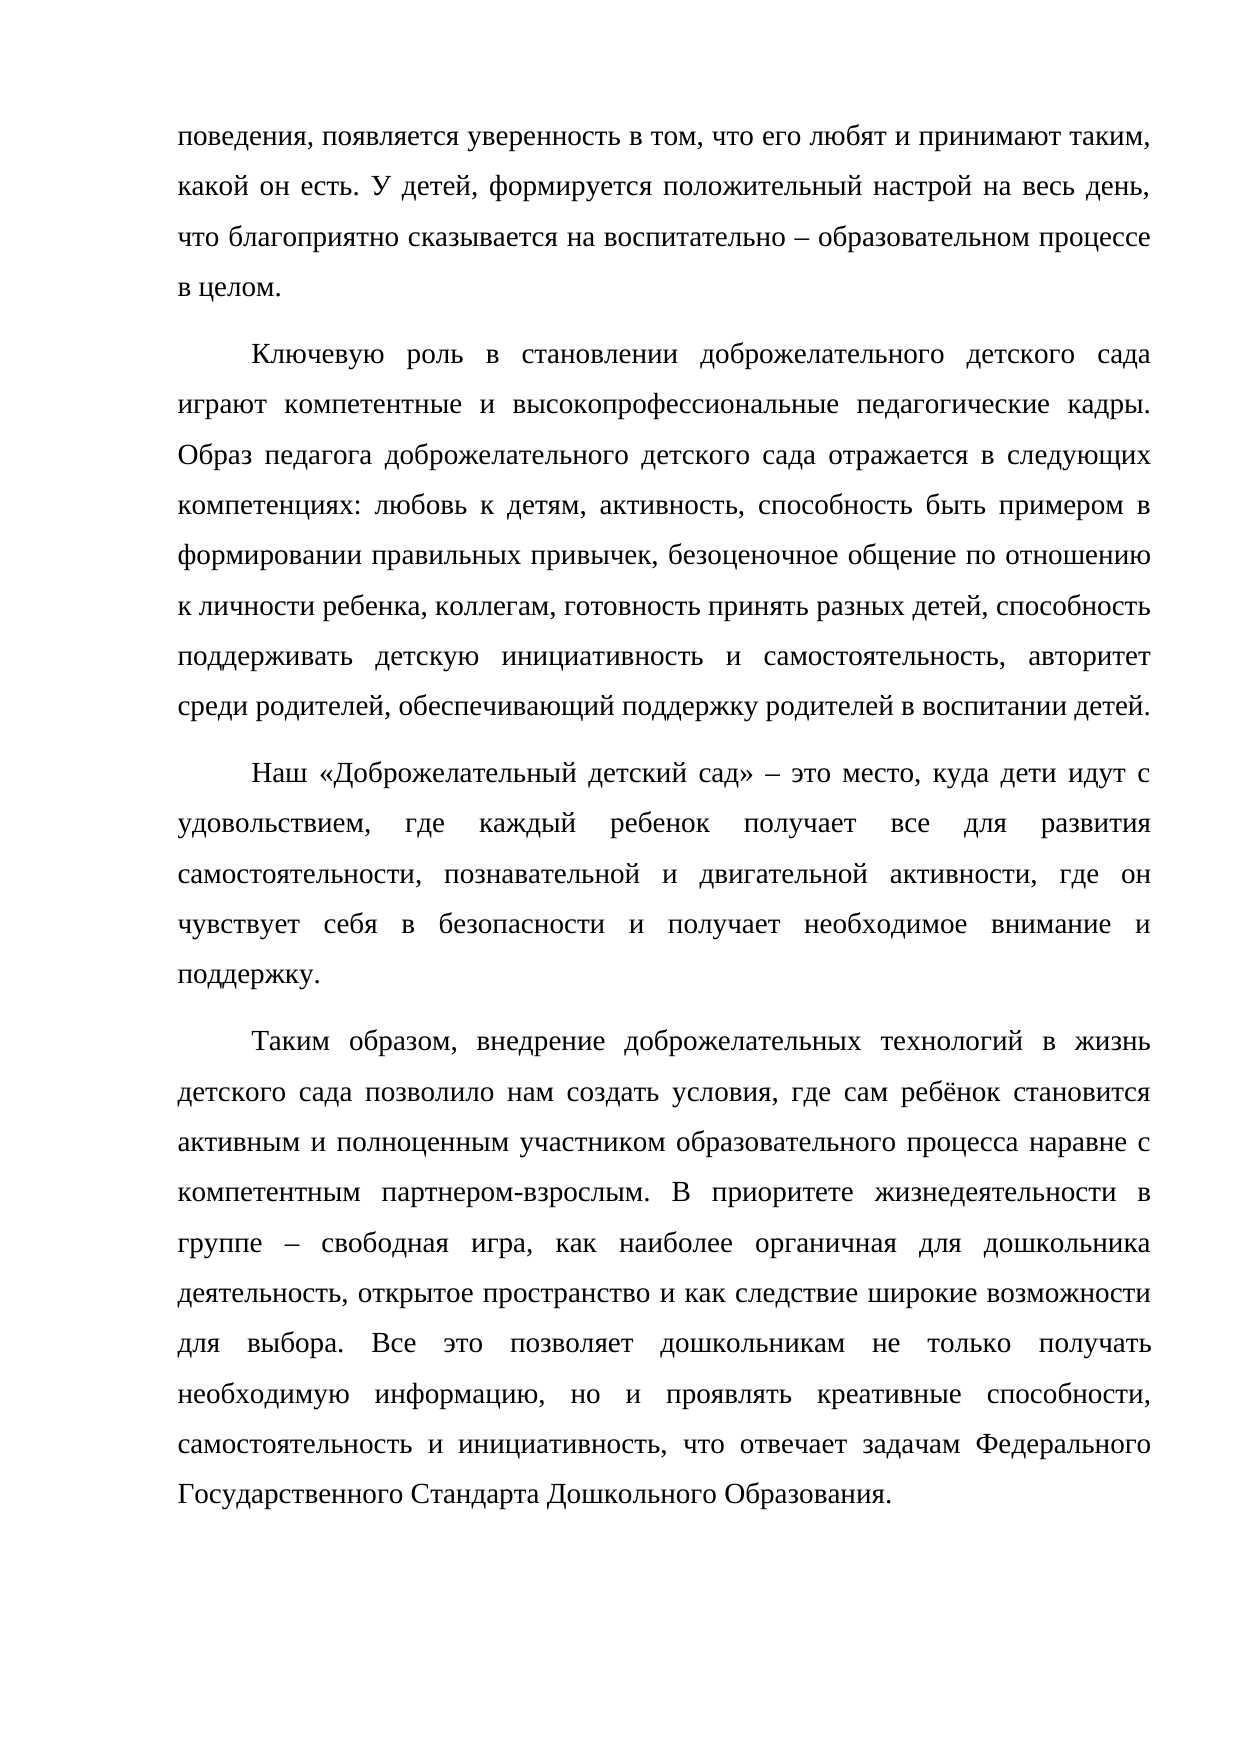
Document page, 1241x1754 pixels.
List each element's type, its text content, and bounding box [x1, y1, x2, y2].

text Ключевую роль в становлении доброжелательного детского сада играют компетентные и высокопрофессиональные педагогические кадры. Образ педагога доброжелательного детского сада отражается в следующих компетенциях: любовь к детям, активность, способность быть примером в формировании правильных привычек, безоценочное общение по отношению к личности ребенка, коллегам, готовность принять разных детей, способность поддерживать детскую инициативность и самостоятельность, авторитет среди родителей, обеспечивающий поддержку родителей в воспитании детей. [177, 336, 1152, 722]
text Таким образом, внедрение доброжелательных технологий в жизнь детского сада позволило нам создать условия, где сам ребёнок становится активным и полноценным участником образовательного процесса наравне с компетентным партнером-взрослым. В приоритете жизнедеятельности в группе – свободная игра, как наиболее органичная для дошкольника деятельность, открытое пространство и как следствие широкие возможности для выбора. Все это позволяет дошкольникам не только получать необходимую информацию, но и проявлять креативные способности, самостоятельность и инициативность, что отвечает задачам Федерального Государственного Стандарта Дошкольного Образования. [177, 1023, 1152, 1510]
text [177, 118, 1152, 303]
text Наш «Доброжелательный детский сад» – это место, куда дети идут с удовольствием, где каждый ребенок получает все для развития самостоятельности, познавательной и двигательной активности, где он чувствует себя в безопасности и получает необходимое внимание и поддержку. [177, 755, 1152, 990]
